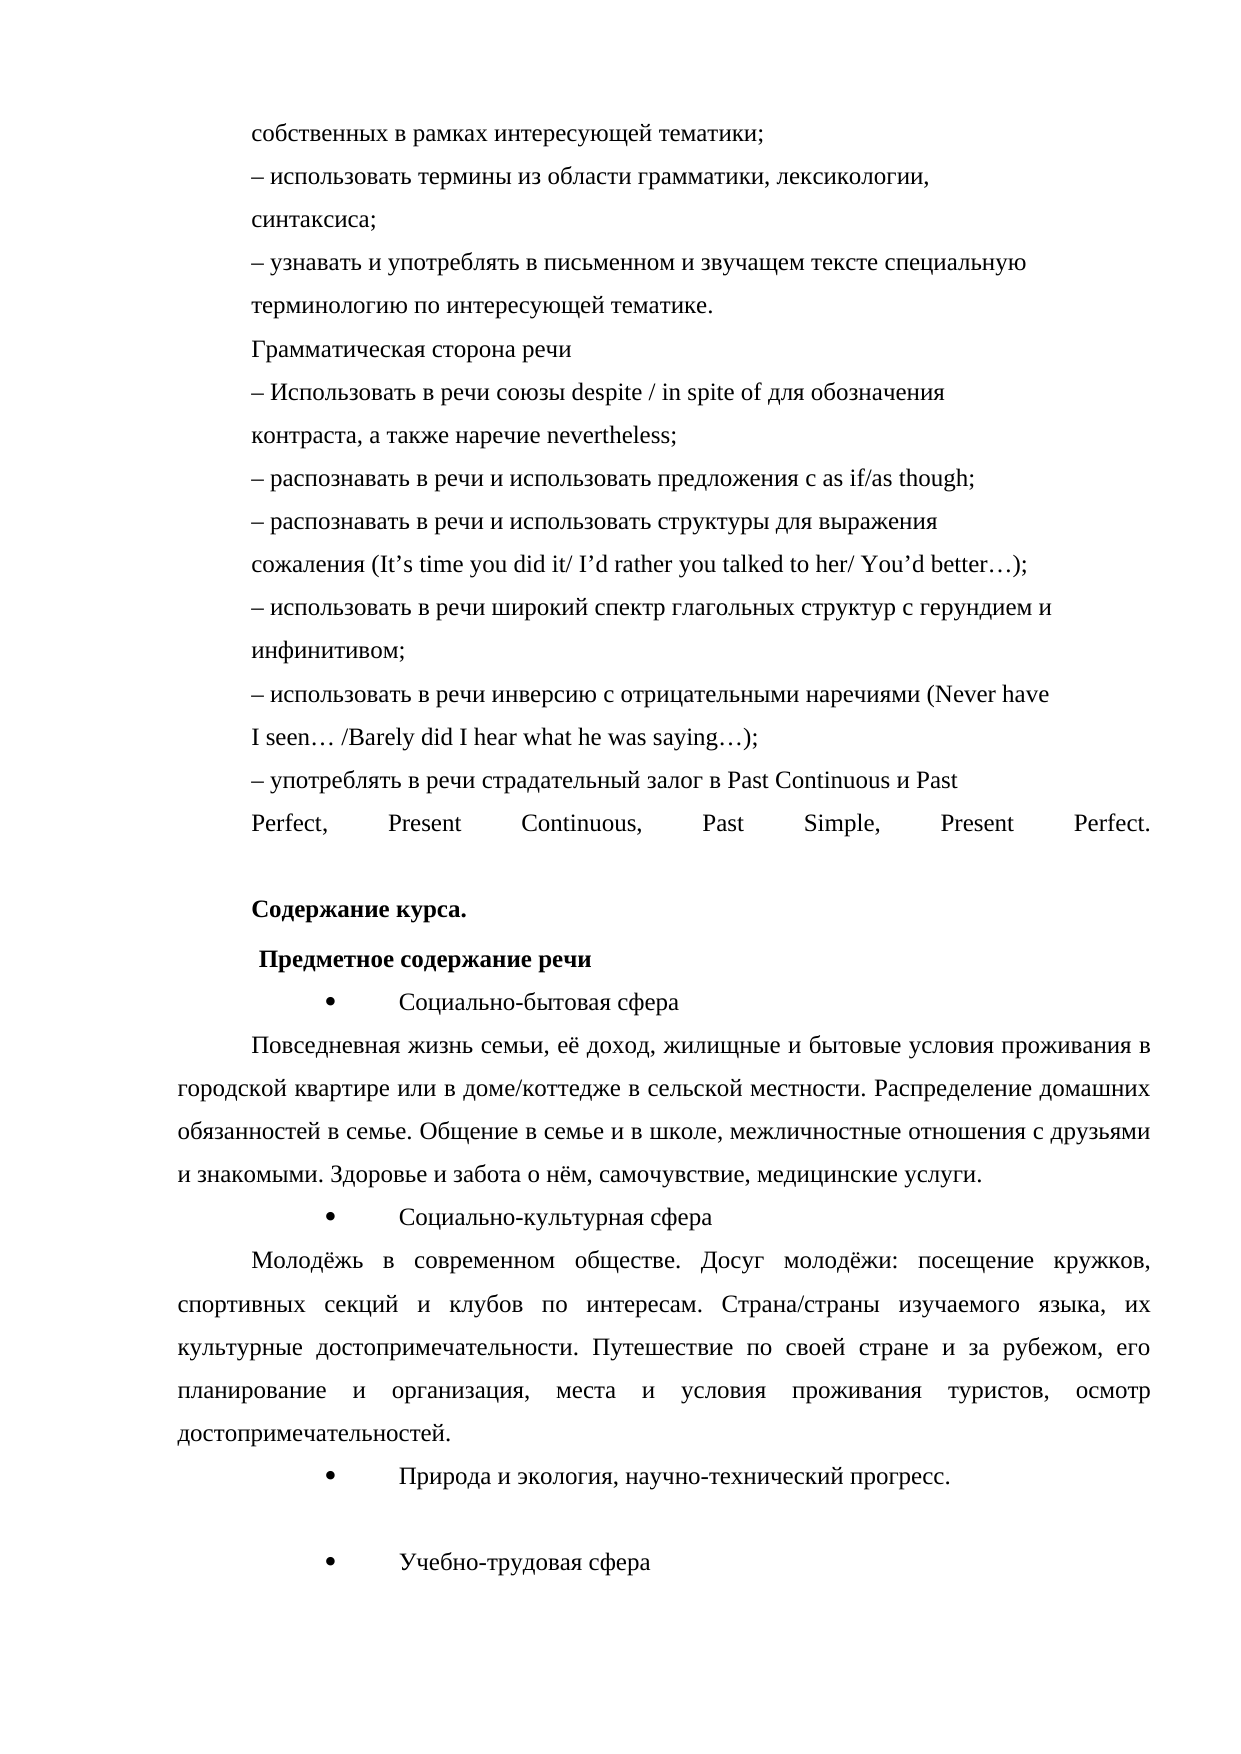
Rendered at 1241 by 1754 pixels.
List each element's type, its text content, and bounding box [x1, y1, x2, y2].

text собственных в рамках интересующей тематики; [177, 118, 1152, 147]
list Природа и экология, научно-технический прогресс. [252, 1461, 1152, 1490]
list Социально-бытовая сфера [252, 987, 1152, 1016]
text Perfect, Present Continuous, Past Simple, Present Perfect. [177, 808, 1152, 880]
list Социально-культурная сфера [252, 1202, 1152, 1231]
text Молодёжь в современном обществе. Досуг молодёжи: посещение кружков, спортивных секций и клубов по интересам. Страна/страны изучаемого языка, их культурные достопримечательности. Путешествие по своей стране и за рубежом, его планирование и организация, места и условия проживания туристов, осмотр достопримечательностей. [177, 1246, 1152, 1447]
text – использовать в речи широкий спектр глагольных структур с герундием и [177, 592, 1152, 621]
subtitle Содержание курса. [177, 894, 1152, 923]
text сожаления (It’s time you did it/ I’d rather you talked to her/ You’d better…); [177, 549, 1152, 578]
text терминологию по интересующей тематике. [177, 291, 1152, 319]
text Повседневная жизнь семьи, её доход, жилищные и бытовые условия проживания в городской квартире или в доме/коттедже в сельской местности. Распределение домашних обязанностей в семье. Общение в семье и в школе, межличностные отношения с друзьями и знакомыми. Здоровье и забота о нём, самочувствие, медицинские услуги. [177, 1030, 1152, 1188]
text – распознавать в речи и использовать предложения с as if/as though; [177, 463, 1152, 492]
text Грамматическая сторона речи [177, 334, 1152, 362]
text – узнавать и употреблять в письменном и звучащем тексте специальную [177, 247, 1152, 276]
text контраста, а также наречие nevertheless; [177, 420, 1152, 449]
text – употреблять в речи страдательный залог в Past Continuous и Past [177, 765, 1152, 794]
text I seen… /Barely did I hear what he was saying…); [177, 722, 1152, 751]
text – распознавать в речи и использовать структуры для выражения [177, 506, 1152, 535]
text – использовать в речи инверсию с отрицательными наречиями (Never have [177, 679, 1152, 707]
text – Использовать в речи союзы despite / in spite of для обозначения [177, 377, 1152, 406]
text – использовать термины из области грамматики, лексикологии, [177, 161, 1152, 190]
text инфинитивом; [177, 636, 1152, 664]
text Предметное содержание речи [177, 944, 1152, 972]
text синтаксиса; [177, 204, 1152, 233]
list Учебно-трудовая сфера [252, 1547, 1152, 1576]
